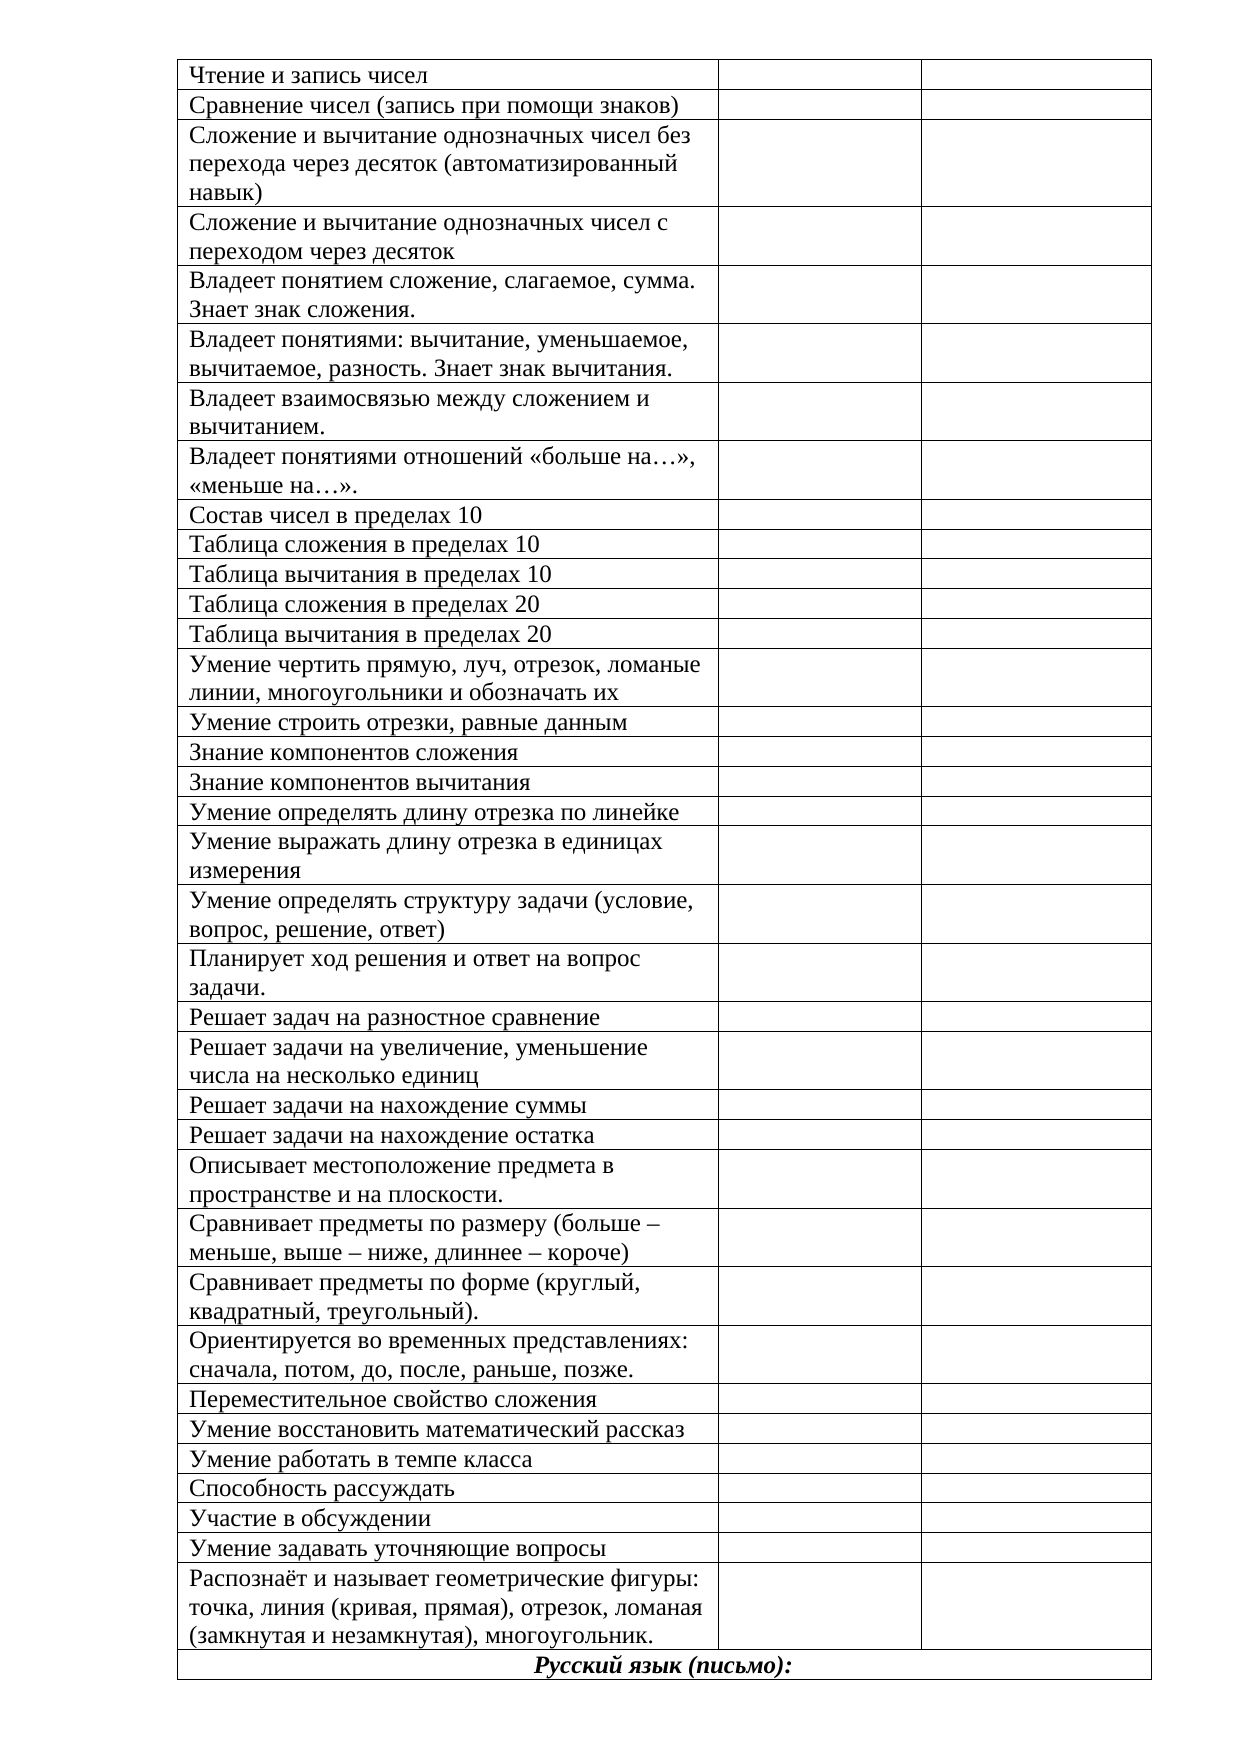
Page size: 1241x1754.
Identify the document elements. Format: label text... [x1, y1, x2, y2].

table_cell [719, 324, 921, 382]
table_cell [719, 1414, 921, 1443]
table_cell [922, 530, 1151, 558]
table_cell [719, 1267, 921, 1324]
table_cell Умение чертить прямую, луч, отрезок, ломаные линии, многоугольники и обозначать их [178, 649, 718, 706]
table_cell Способность рассуждать [178, 1474, 718, 1502]
table_cell Сравнение чисел (запись при помощи знаков) [178, 90, 718, 119]
table_cell [719, 120, 921, 206]
table_cell Таблица сложения в пределах 20 [178, 589, 718, 618]
table_cell [922, 885, 1151, 942]
table_cell [922, 1563, 1151, 1649]
table_cell [922, 797, 1151, 825]
table_cell [922, 1002, 1151, 1031]
table_cell [719, 1032, 921, 1089]
table_cell Решает задачи на нахождение остатка [178, 1120, 718, 1149]
table_cell Владеет понятиями отношений «больше на…», «меньше на…». [178, 441, 718, 499]
table_cell Умение определять структуру задачи (условие, вопрос, решение, ответ) [178, 885, 718, 942]
table_cell [719, 383, 921, 440]
table_cell [922, 383, 1151, 440]
table_cell [719, 944, 921, 1001]
table_cell [719, 266, 921, 323]
table_cell [719, 90, 921, 119]
table_cell [719, 707, 921, 736]
table_cell [922, 619, 1151, 648]
table_cell [922, 1150, 1151, 1207]
table_cell [719, 1002, 921, 1031]
table_cell Знание компонентов сложения [178, 737, 718, 766]
table_cell [719, 649, 921, 706]
table_cell [922, 500, 1151, 528]
table_cell Переместительное свойство сложения [178, 1384, 718, 1413]
table_cell [922, 559, 1151, 588]
table_cell Умение задавать уточняющие вопросы [178, 1533, 718, 1562]
table_cell [922, 1120, 1151, 1149]
table_cell [922, 60, 1151, 89]
table_cell Участие в обсуждении [178, 1503, 718, 1532]
table_cell [719, 559, 921, 588]
table_cell [719, 1120, 921, 1149]
table_cell [922, 707, 1151, 736]
table_cell [922, 767, 1151, 796]
table_cell [922, 324, 1151, 382]
table_cell [922, 266, 1151, 323]
table_cell [922, 649, 1151, 706]
table_cell Владеет взаимосвязью между сложением и вычитанием. [178, 383, 718, 440]
table_cell Владеет понятиями: вычитание, уменьшаемое, вычитаемое, разность. Знает знак вычитания. [178, 324, 718, 382]
table_cell [719, 1563, 921, 1649]
table_cell [719, 737, 921, 766]
table_cell [922, 1032, 1151, 1089]
table_cell Умение строить отрезки, равные данным [178, 707, 718, 736]
table_cell [922, 1414, 1151, 1443]
table_cell [922, 90, 1151, 119]
table_cell [719, 1474, 921, 1502]
table_cell Распознаёт и называет геометрические фигуры: точка, линия (кривая, прямая), отрезок, ломаная (замкнутая и незамкнутая), многоугольник. [178, 1563, 718, 1649]
table_cell [922, 120, 1151, 206]
table_cell Решает задач на разностное сравнение [178, 1002, 718, 1031]
table_cell Планирует ход решения и ответ на вопрос задачи. [178, 944, 718, 1001]
table_cell Ориентируется во временных представлениях: сначала, потом, до, после, раньше, позже. [178, 1326, 718, 1383]
table_cell Описывает местоположение предмета в пространстве и на плоскости. [178, 1150, 718, 1207]
table_cell [719, 441, 921, 499]
table_cell Умение определять длину отрезка по линейке [178, 797, 718, 825]
table_cell [719, 1503, 921, 1532]
table_cell [922, 1384, 1151, 1413]
table_cell [719, 1533, 921, 1562]
table_cell Русский язык (письмо): [178, 1650, 1151, 1679]
table_cell [922, 1209, 1151, 1266]
table_cell [922, 826, 1151, 884]
table_cell Сравнивает предметы по форме (круглый, квадратный, треугольный). [178, 1267, 718, 1324]
table_cell [719, 826, 921, 884]
table_cell Знание компонентов вычитания [178, 767, 718, 796]
table_cell [719, 207, 921, 264]
table_cell [719, 60, 921, 89]
table_cell [719, 767, 921, 796]
table_cell Сравнивает предметы по размеру (больше – меньше, выше – ниже, длиннее – короче) [178, 1209, 718, 1266]
table_cell Умение работать в темпе класса [178, 1444, 718, 1472]
table_cell Сложение и вычитание однозначных чисел без перехода через десяток (автоматизированный навык) [178, 120, 718, 206]
table_cell [922, 207, 1151, 264]
table_cell [922, 1444, 1151, 1472]
table_cell [719, 530, 921, 558]
table_cell [922, 589, 1151, 618]
table_cell [922, 1090, 1151, 1119]
table_cell [719, 619, 921, 648]
table_cell Таблица сложения в пределах 10 [178, 530, 718, 558]
table_cell Чтение и запись чисел [178, 60, 718, 89]
table_cell [719, 1090, 921, 1119]
table_cell Владеет понятием сложение, слагаемое, сумма. Знает знак сложения. [178, 266, 718, 323]
table_cell [922, 737, 1151, 766]
table_cell [719, 1444, 921, 1472]
table_cell [719, 1209, 921, 1266]
table_cell Таблица вычитания в пределах 20 [178, 619, 718, 648]
table_cell [719, 500, 921, 528]
table_cell Решает задачи на нахождение суммы [178, 1090, 718, 1119]
table_cell [719, 797, 921, 825]
table_cell [719, 1150, 921, 1207]
table_cell [719, 1326, 921, 1383]
table_cell Таблица вычитания в пределах 10 [178, 559, 718, 588]
table_cell [719, 885, 921, 942]
table_cell Состав чисел в пределах 10 [178, 500, 718, 528]
table_cell [922, 1533, 1151, 1562]
table_cell [922, 1326, 1151, 1383]
table_cell [922, 1503, 1151, 1532]
table_cell Решает задачи на увеличение, уменьшение числа на несколько единиц [178, 1032, 718, 1089]
table_cell Умение выражать длину отрезка в единицах измерения [178, 826, 718, 884]
table_cell [719, 589, 921, 618]
table_cell [719, 1384, 921, 1413]
table_cell Сложение и вычитание однозначных чисел с переходом через десяток [178, 207, 718, 264]
table_cell [922, 441, 1151, 499]
table_cell Умение восстановить математический рассказ [178, 1414, 718, 1443]
table_cell [922, 944, 1151, 1001]
table_cell [922, 1474, 1151, 1502]
table_cell [922, 1267, 1151, 1324]
